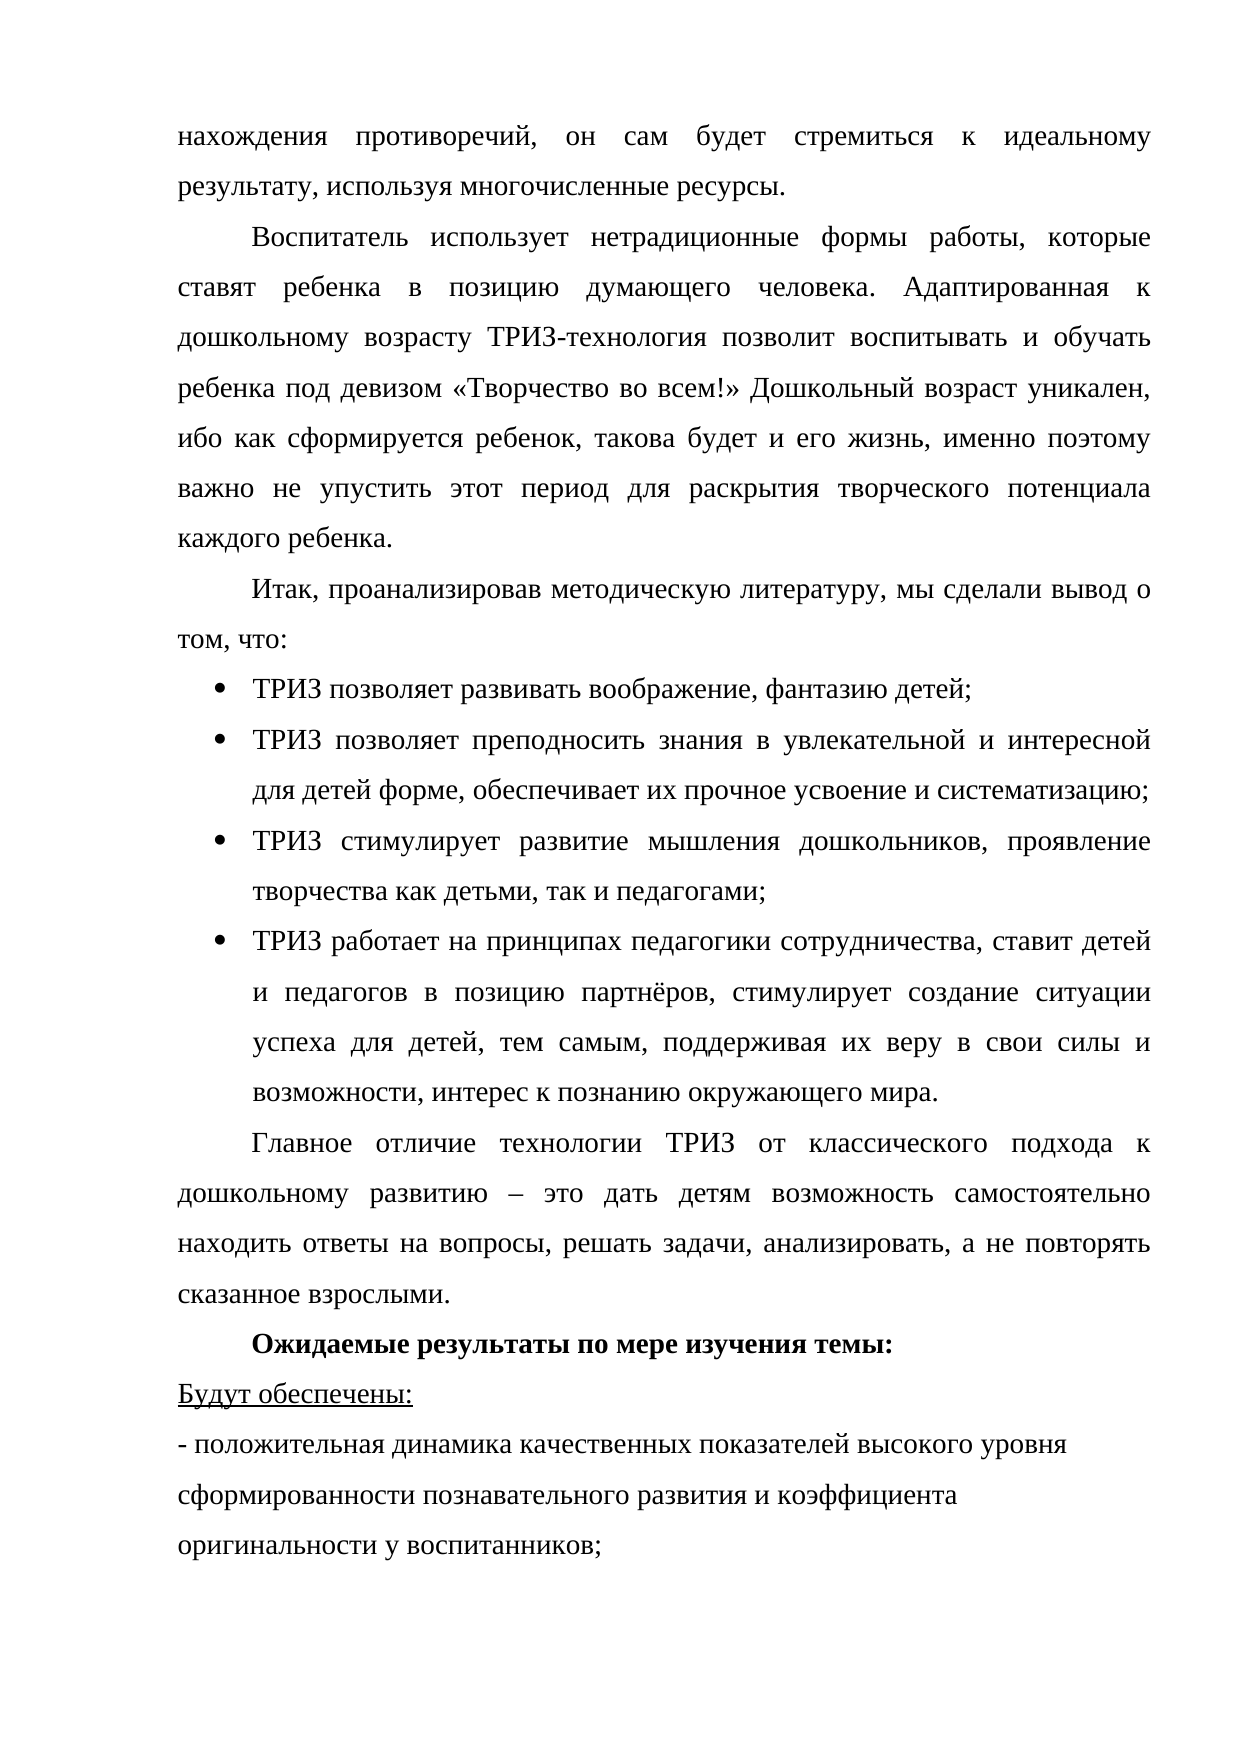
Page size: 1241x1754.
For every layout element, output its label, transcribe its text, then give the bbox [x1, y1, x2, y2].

list ТРИЗ стимулирует развитие мышления дошкольников, проявление творчества как детьми, так и педагогами; [215, 823, 1152, 907]
list ТРИЗ позволяет развивать воображение, фантазию детей; [215, 672, 1152, 705]
text Главное отличие технологии ТРИЗ от классического подхода к дошкольному развитию – это дать детям возможность самостоятельно находить ответы на вопросы, решать задачи, анализировать, а не повторять сказанное взрослыми. [177, 1125, 1152, 1309]
text - положительная динамика качественных показателей высокого уровня сформированности познавательного развития и коэффициента оригинальности у воспитанников; [177, 1427, 1152, 1561]
list ТРИЗ работает на принципах педагогики сотрудничества, ставит детей и педагогов в позицию партнёров, стимулирует создание ситуации успеха для детей, тем самым, поддерживая их веру в свои силы и возможности, интерес к познанию окружающего мира. [215, 923, 1152, 1108]
text Будут обеспечены: [177, 1376, 1152, 1410]
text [177, 118, 1152, 202]
list ТРИЗ позволяет преподносить знания в увлекательной и интересной для детей форме, обеспечивает их прочное усвоение и систематизацию; [215, 722, 1152, 806]
text Итак, проанализировав методическую литературу, мы сделали вывод о том, что: [177, 571, 1152, 655]
text Ожидаемые результаты по мере изучения темы: [177, 1326, 1152, 1359]
text Воспитатель использует нетрадиционные формы работы, которые ставят ребенка в позицию думающего человека. Адаптированная к дошкольному возрасту ТРИЗ-технология позволит воспитывать и обучать ребенка под девизом «Творчество во всем!» Дошкольный возраст уникален, ибо как сформируется ребенок, такова будет и его жизнь, именно поэтому важно не упустить этот период для раскрытия творческого потенциала каждого ребенка. [177, 219, 1152, 554]
